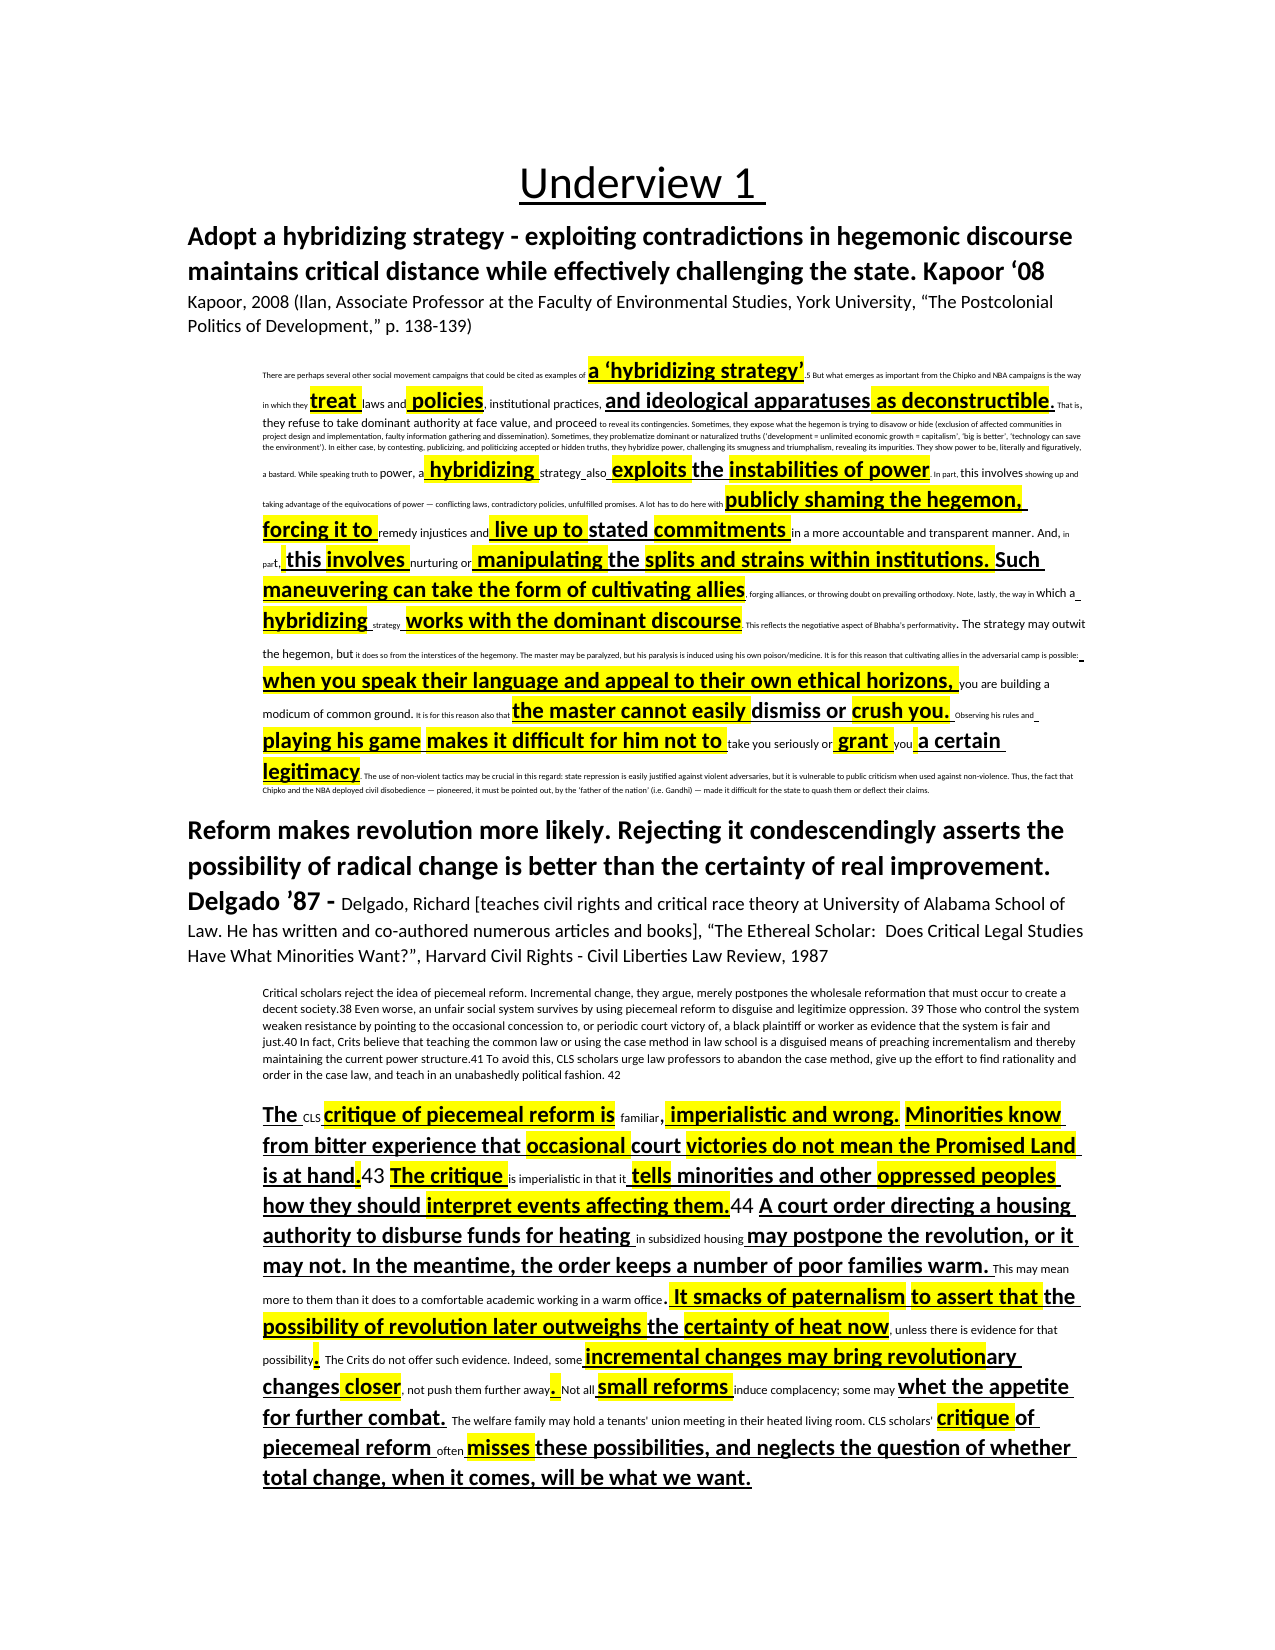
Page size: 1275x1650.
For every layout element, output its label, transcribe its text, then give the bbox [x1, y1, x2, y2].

text The CLS critique of piecemeal reform is familiar, imperialistic and wrong. Minorities know from bitter experience that occasional court victories do not mean the Promised Land is at hand.43 The critique is imperialistic in that it tells minorities and other oppressed peoples how they should interpret events affecting them.44 A court order directing a housing authority to disburse funds for heating in subsidized housing may postpone the revolution, or it may not. In the meantime, the order keeps a number of poor families warm. This may mean more to them than it does to a comfortable academic working in a warm office. It smacks of paternalism to assert that the possibility of revolution later outweighs the certainty of heat now, unless there is evidence for that possibility. The Crits do not offer such evidence. Indeed, some incremental changes may bring revolutionary changes closer, not push them further away. Not all small reforms induce complacency; some may whet the appetite for further combat. The welfare family may hold a tenants' union meeting in their heated living room. CLS scholars' critique of piecemeal reform often misses these possibilities, and neglects the question of whether total change, when it comes, will be what we want. [262, 1101, 1087, 1491]
text Delgado ’87 - Delgado, Richard [teaches civil rights and critical race theory at University of Alabama School of Law. He has written and co-authored numerous articles and books], “The Ethereal Scholar: Does Critical Legal Studies Have What Minorities Want?”, Harvard Civil Rights - Civil Liberties Law Review, 1987 [187, 884, 1087, 967]
text Kapoor, 2008 (Ilan, Associate Professor at the Faculty of Environmental Studies, York University, “The Postcolonial Politics of Development,” p. 138-139) [187, 290, 1087, 337]
text Reform makes revolution more likely. Rejecting it condescendingly asserts the possibility of radical change is better than the certainty of real improvement. [187, 813, 1087, 882]
text Critical scholars reject the idea of piecemeal reform. Incremental change, they argue, merely postpones the wholesale reformation that must occur to create a decent society.38 Even worse, an unfair social system survives by using piecemeal reform to disguise and legitimize oppression. 39 Those who control the system weaken resistance by pointing to the occasional concession to, or periodic court victory of, a black plaintiff or worker as evidence that the system is fair and just.40 In fact, Crits believe that teaching the common law or using the case method in law school is a disguised means of preaching incrementalism and thereby maintaining the current power structure.41 To avoid this, CLS scholars urge law professors to abandon the case method, give up the effort to find rationality and order in the case law, and teach in an unabashedly political fashion. 42 [262, 985, 1087, 1083]
text Adopt a hybridizing strategy - exploiting contradictions in hegemonic discourse maintains critical distance while effectively challenging the state. Kapoor ‘08 [187, 219, 1087, 287]
text There are perhaps several other social movement campaigns that could be cited as examples of a ‘hybridizing strategy’.5 But what emerges as important from the Chipko and NBA campaigns is the way in which they treat laws and policies, institutional practices, and ideological apparatuses as deconstructible. That is, they refuse to take dominant authority at face value, and proceed to reveal its contingencies. Sometimes, they expose what the hegemon is trying to disavow or hide (exclusion of affected communities in project design and implementation, faulty information gathering and dissemination). Sometimes, they problematize dominant or naturalized truths (‘development = unlimited economic growth = capitalism’, ‘big is better’, ‘technology can save the environment’). In either case, by contesting, publicizing, and politicizing accepted or hidden truths, they hybridize power, challenging its smugness and triumphalism, revealing its impurities. They show power to be, literally and figuratively, a bastard. While speaking truth to power, a hybridizing strategy also exploits the instabilities of power. In part, this involves showing up and taking advantage of the equivocations of power — conflicting laws, contradictory policies, unfulfilled promises. A lot has to do here with publicly shaming the hegemon, forcing it to remedy injustices and live up to stated commitments in a more accountable and transparent manner. And, in part, this involves nurturing or manipulating the splits and strains within institutions. Such maneuvering can take the form of cultivating allies, forging alliances, or throwing doubt on prevailing orthodoxy. Note, lastly, the way in which a hybridizing strategy works with the dominant discourse. This reflects the negotiative aspect of Bhabha’s performativity. The strategy may outwit the hegemon, but it does so from the interstices of the hegemony. The master may be paralyzed, but his paralysis is induced using his own poison/medicine. It is for this reason that cultivating allies in the adversarial camp is possible: when you speak their language and appeal to their own ethical horizons, you are building a modicum of common ground. It is for this reason also that the master cannot easily dismiss or crush you. Observing his rules and playing his game makes it difficult for him not to take you seriously or grant you a certain legitimacy. The use of non-violent tactics may be crucial in this regard: state repression is easily justified against violent adversaries, but it is vulnerable to public criticism when used against non-violence. Thus, the fact that Chipko and the NBA deployed civil disobedience — pioneered, it must be pointed out, by the ‘father of the nation’ (i.e. Gandhi) — made it difficult for the state to quash them or deflect their claims. [262, 356, 1087, 796]
subtitle Underview 1 [187, 154, 1087, 210]
